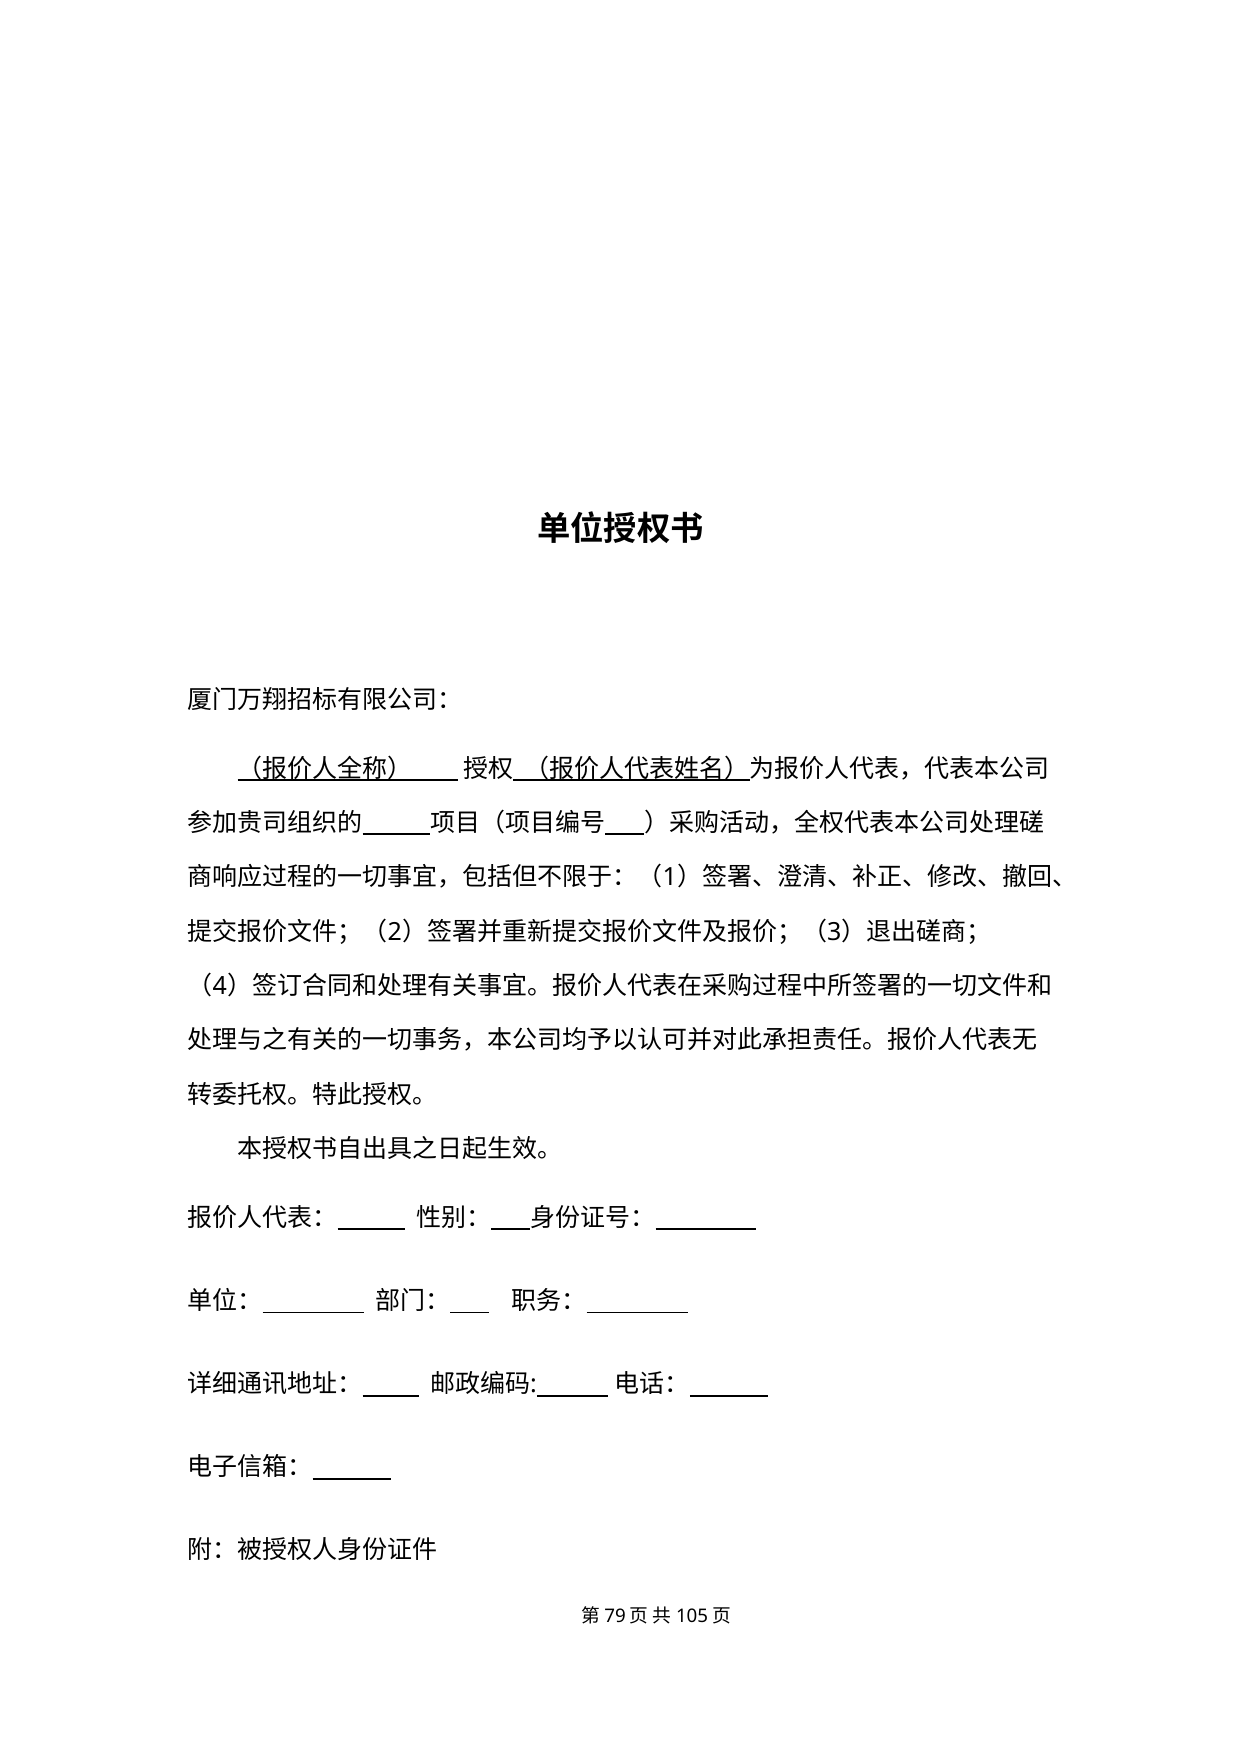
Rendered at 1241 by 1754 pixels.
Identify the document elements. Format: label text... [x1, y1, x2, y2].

text 厦门万翔招标有限公司： [187, 665, 1053, 730]
text 附：被授权人身份证件 [187, 1516, 1053, 1581]
text 详细通讯地址： 邮政编码: 电话： [187, 1349, 1053, 1414]
text （报价人全称） 授权 （报价人代表姓名）为报价人代表，代表本公司参加贵司组织的 项目（项目编号 ）采购活动，全权代表本公司处理磋商响应过程的一切事宜，包括但不限于：（1）签署、澄清、补正、修改、撤回、提交报价文件；（2）签署并重新提交报价文件及报价；（3）退出磋商；（4）签订合同和处理有关事宜。报价人代表在采购过程中所签署的一切文件和处理与之有关的一切事务，本公司均予以认可并对此承担责任。报价人代表无转委托权。特此授权。 [187, 748, 1053, 1111]
text 单位： 部门： 职务： [187, 1266, 1053, 1331]
text 本授权书自出具之日起生效。 [187, 1129, 1053, 1165]
text 电子信箱： [187, 1432, 1053, 1497]
text 单位授权书 [187, 494, 1053, 559]
text 报价人代表： 性别： 身份证号： [187, 1183, 1053, 1248]
